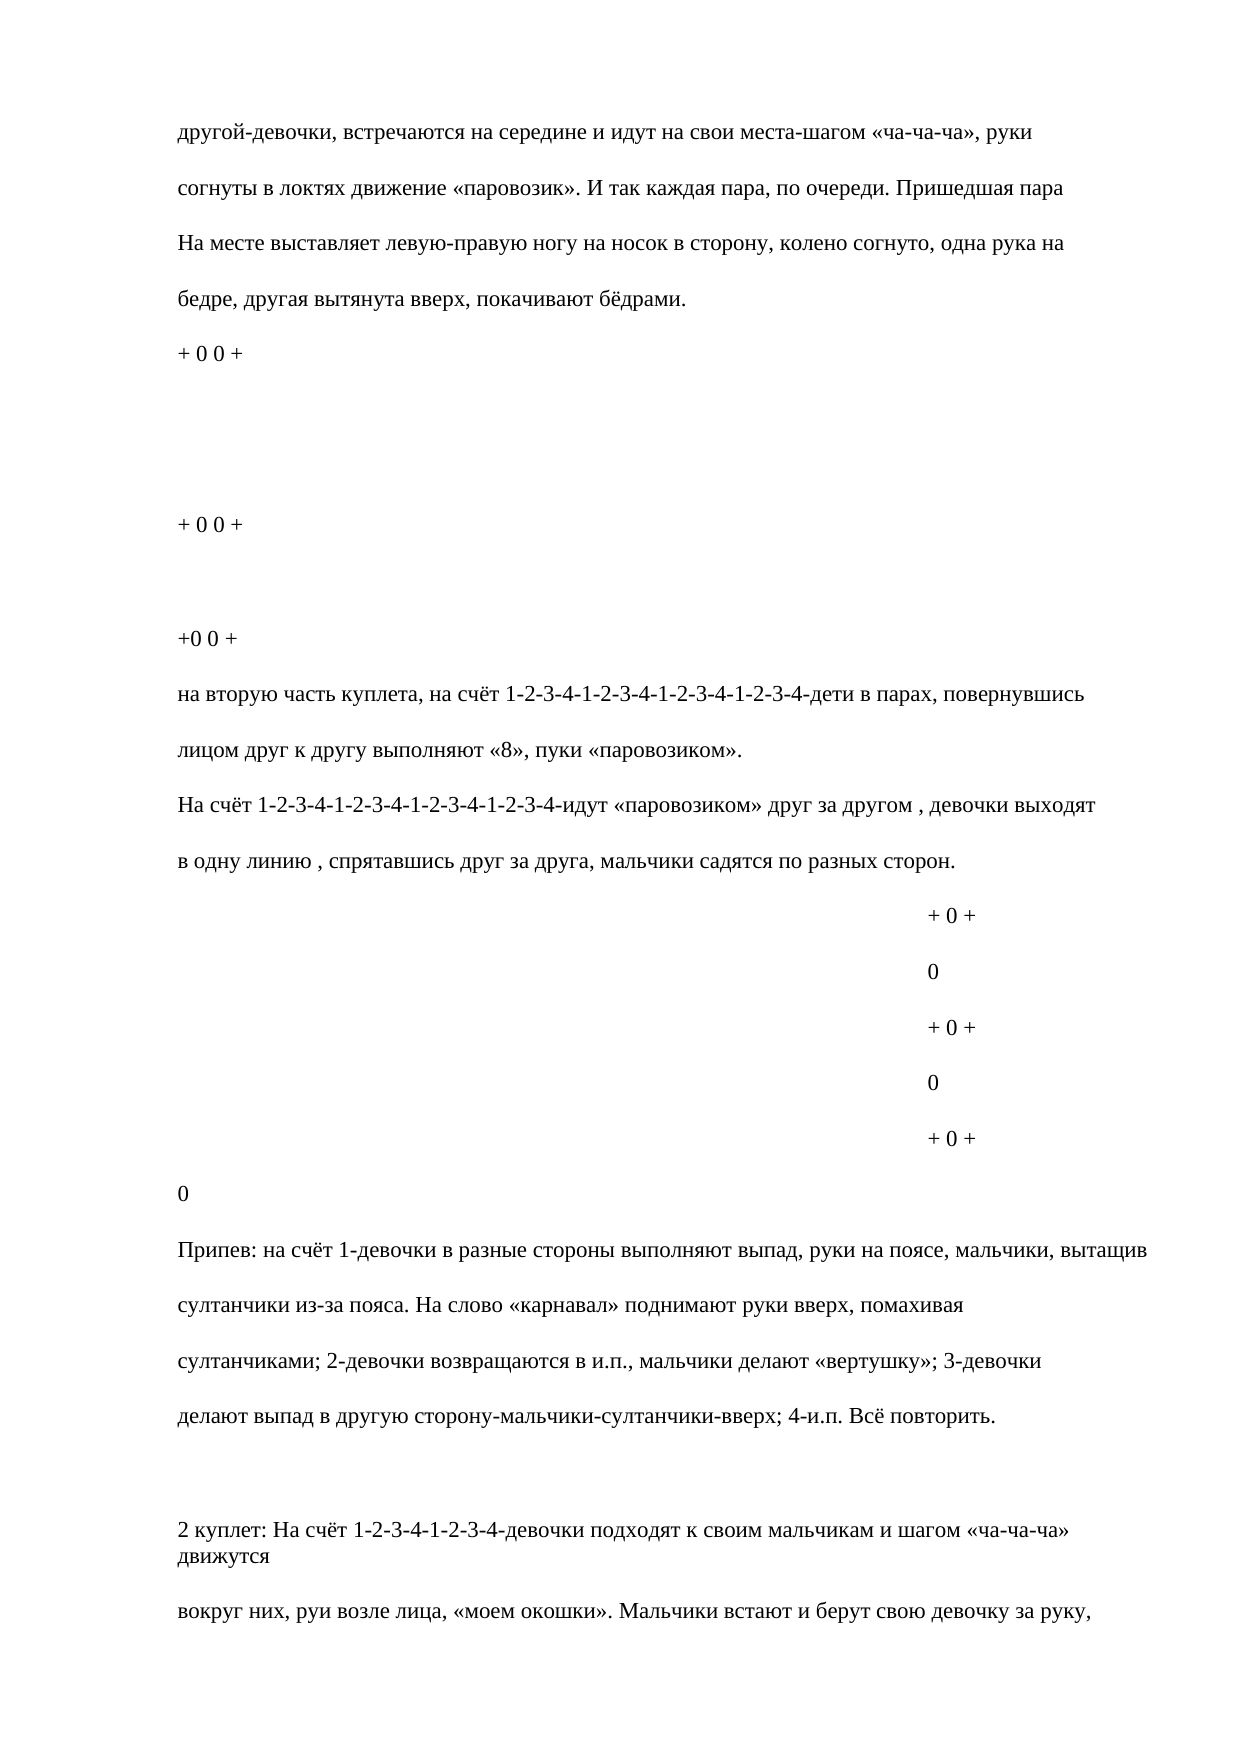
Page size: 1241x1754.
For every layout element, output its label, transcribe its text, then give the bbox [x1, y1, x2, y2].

text + 0 + [927, 1125, 1152, 1151]
text На месте выставляет левую-правую ногу на носок в сторону, колено согнуто, одна рука на [177, 229, 1152, 256]
text султанчиками; 2-девочки возвращаются в и.п., мальчики делают «вертушку»; 3-девочки [177, 1347, 1152, 1373]
text + 0 + [927, 903, 1152, 929]
text Припев: на счёт 1-девочки в разные стороны выполняют выпад, руки на поясе, мальчики, вытащив [177, 1236, 1152, 1262]
text другой-девочки, встречаются на середине и идут на свои места-шагом «ча-ча-ча», руки [177, 118, 1152, 144]
text бедре, другая вытянута вверх, покачивают бёдрами. [177, 285, 1152, 311]
text + 0 0 + [177, 512, 1152, 538]
text согнуты в локтях движение «паровозик». И так каждая пара, по очереди. Пришедшая пара [177, 174, 1152, 200]
text делают выпад в другую сторону-мальчики-султанчики-вверх; 4-и.п. Всё повторить. [177, 1402, 1152, 1429]
text 0 [927, 958, 1152, 984]
text вокруг них, руи возле лица, «моем окошки». Мальчики встают и берут свою девочку за руку, [177, 1598, 1152, 1624]
text + 0 0 + [177, 340, 1152, 367]
text 2 куплет: На счёт 1-2-3-4-1-2-3-4-девочки подходят к своим мальчикам и шагом «ча-ча-ча» движутся [177, 1516, 1152, 1568]
text + 0 + [927, 1014, 1152, 1040]
text На счёт 1-2-3-4-1-2-3-4-1-2-3-4-1-2-3-4-идут «паровозиком» друг за другом , девочки выходят [177, 792, 1152, 818]
text 0 [927, 1069, 1152, 1096]
text в одну линию , спрятавшись друг за друга, мальчики садятся по разных сторон. [177, 847, 1152, 873]
text 0 [177, 1180, 1152, 1207]
text +0 0 + [177, 625, 1152, 651]
text султанчики из-за пояса. На слово «карнавал» поднимают руки вверх, помахивая [177, 1291, 1152, 1318]
text на вторую часть куплета, на счёт 1-2-3-4-1-2-3-4-1-2-3-4-1-2-3-4-дети в парах, повернувшись [177, 681, 1152, 707]
text лицом друг к другу выполняют «8», пуки «паровозиком». [177, 736, 1152, 762]
